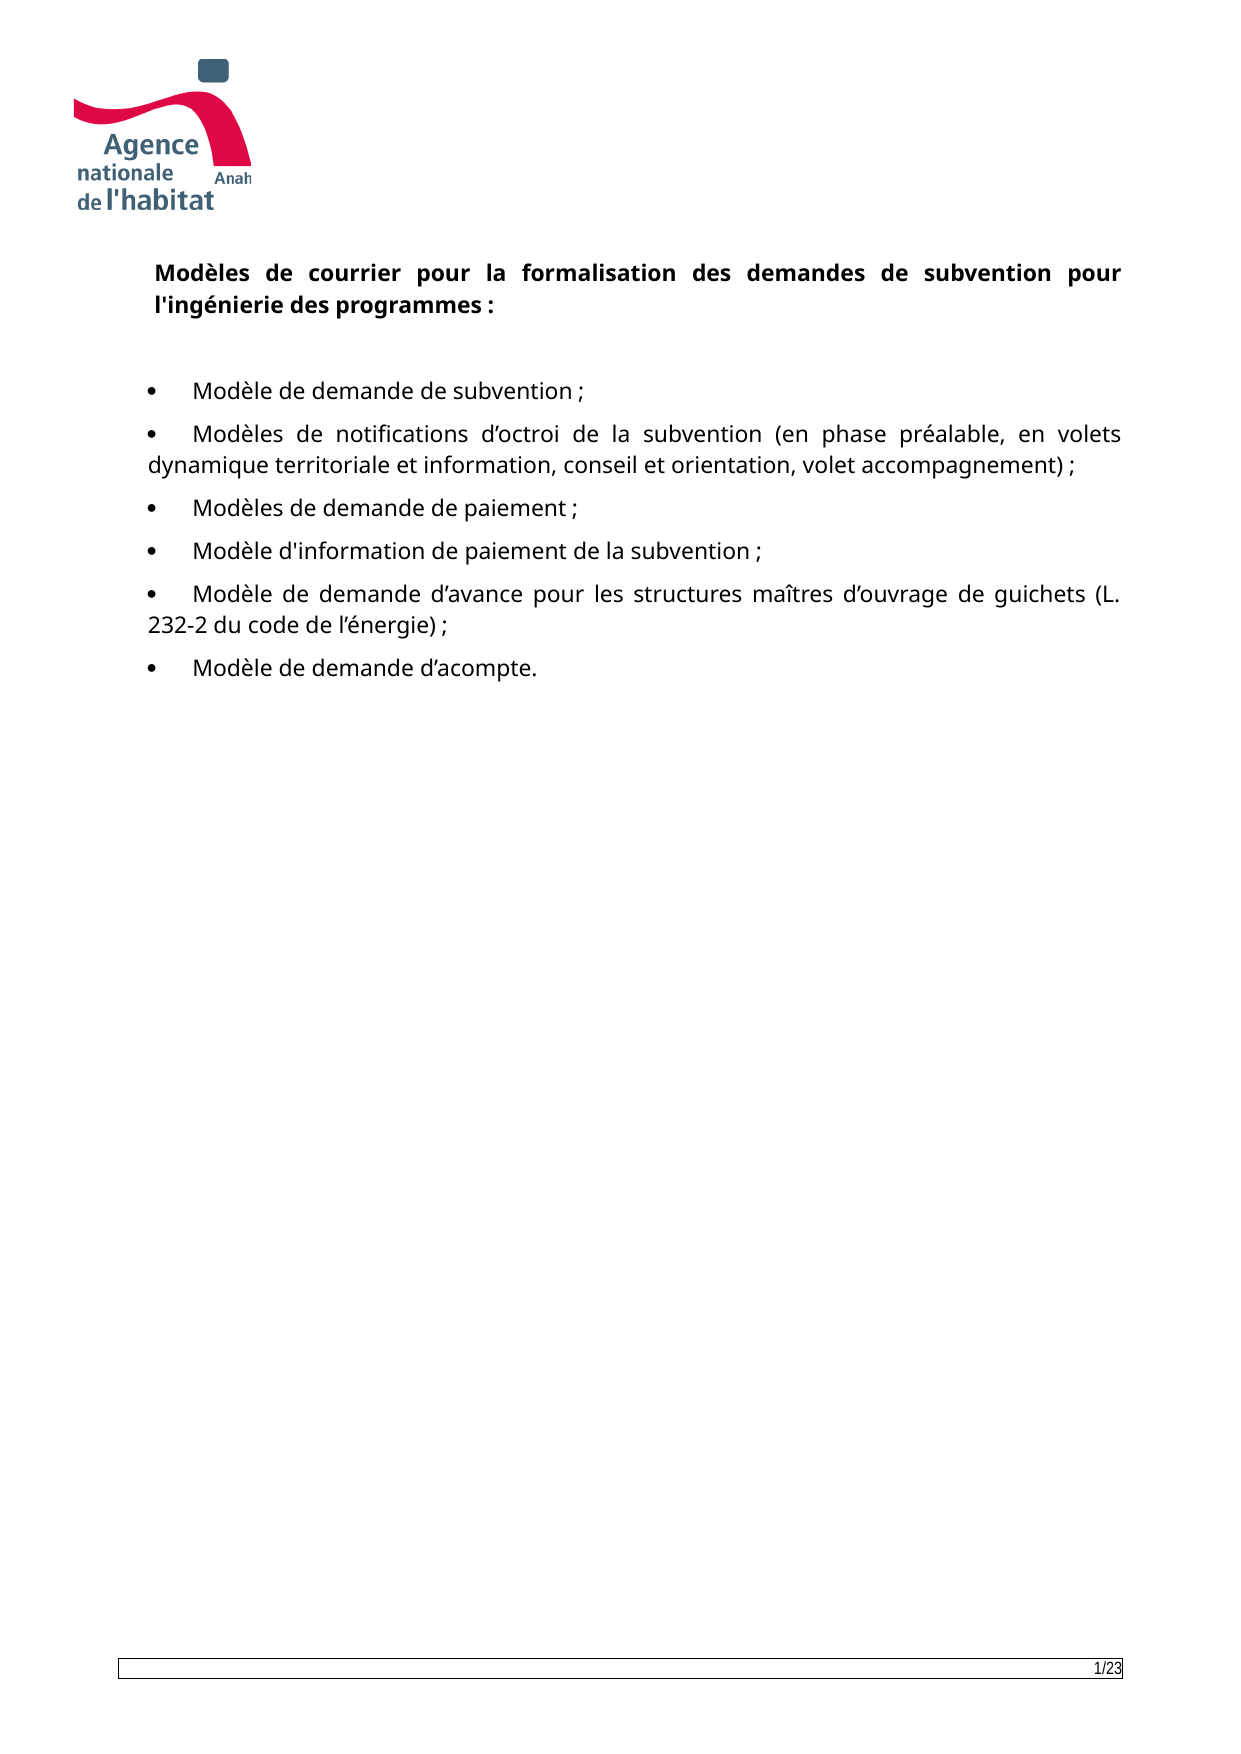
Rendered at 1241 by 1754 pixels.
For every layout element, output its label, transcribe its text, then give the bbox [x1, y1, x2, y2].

list Modèle de demande d’avance pour les structures maîtres d’ouvrage de guichets (L. 232-2 du code de l’énergie) ; [148, 578, 1122, 640]
list Modèles de demande de paiement ; [148, 492, 1122, 523]
list Modèles de notifications d’octroi de la subvention (en phase préalable, en volets dynamique territoriale et information, conseil et orientation, volet accompagnement) ; [148, 418, 1122, 480]
picture [73, 59, 252, 210]
list Modèle de demande de subvention ; [148, 374, 1122, 406]
list Modèle d'information de paiement de la subvention ; [148, 535, 1122, 566]
list Modèle de demande d’acompte. [148, 652, 1122, 683]
text Modèles de courrier pour la formalisation des demandes de subvention pour l'ingénierie des programmes : [154, 257, 1122, 320]
